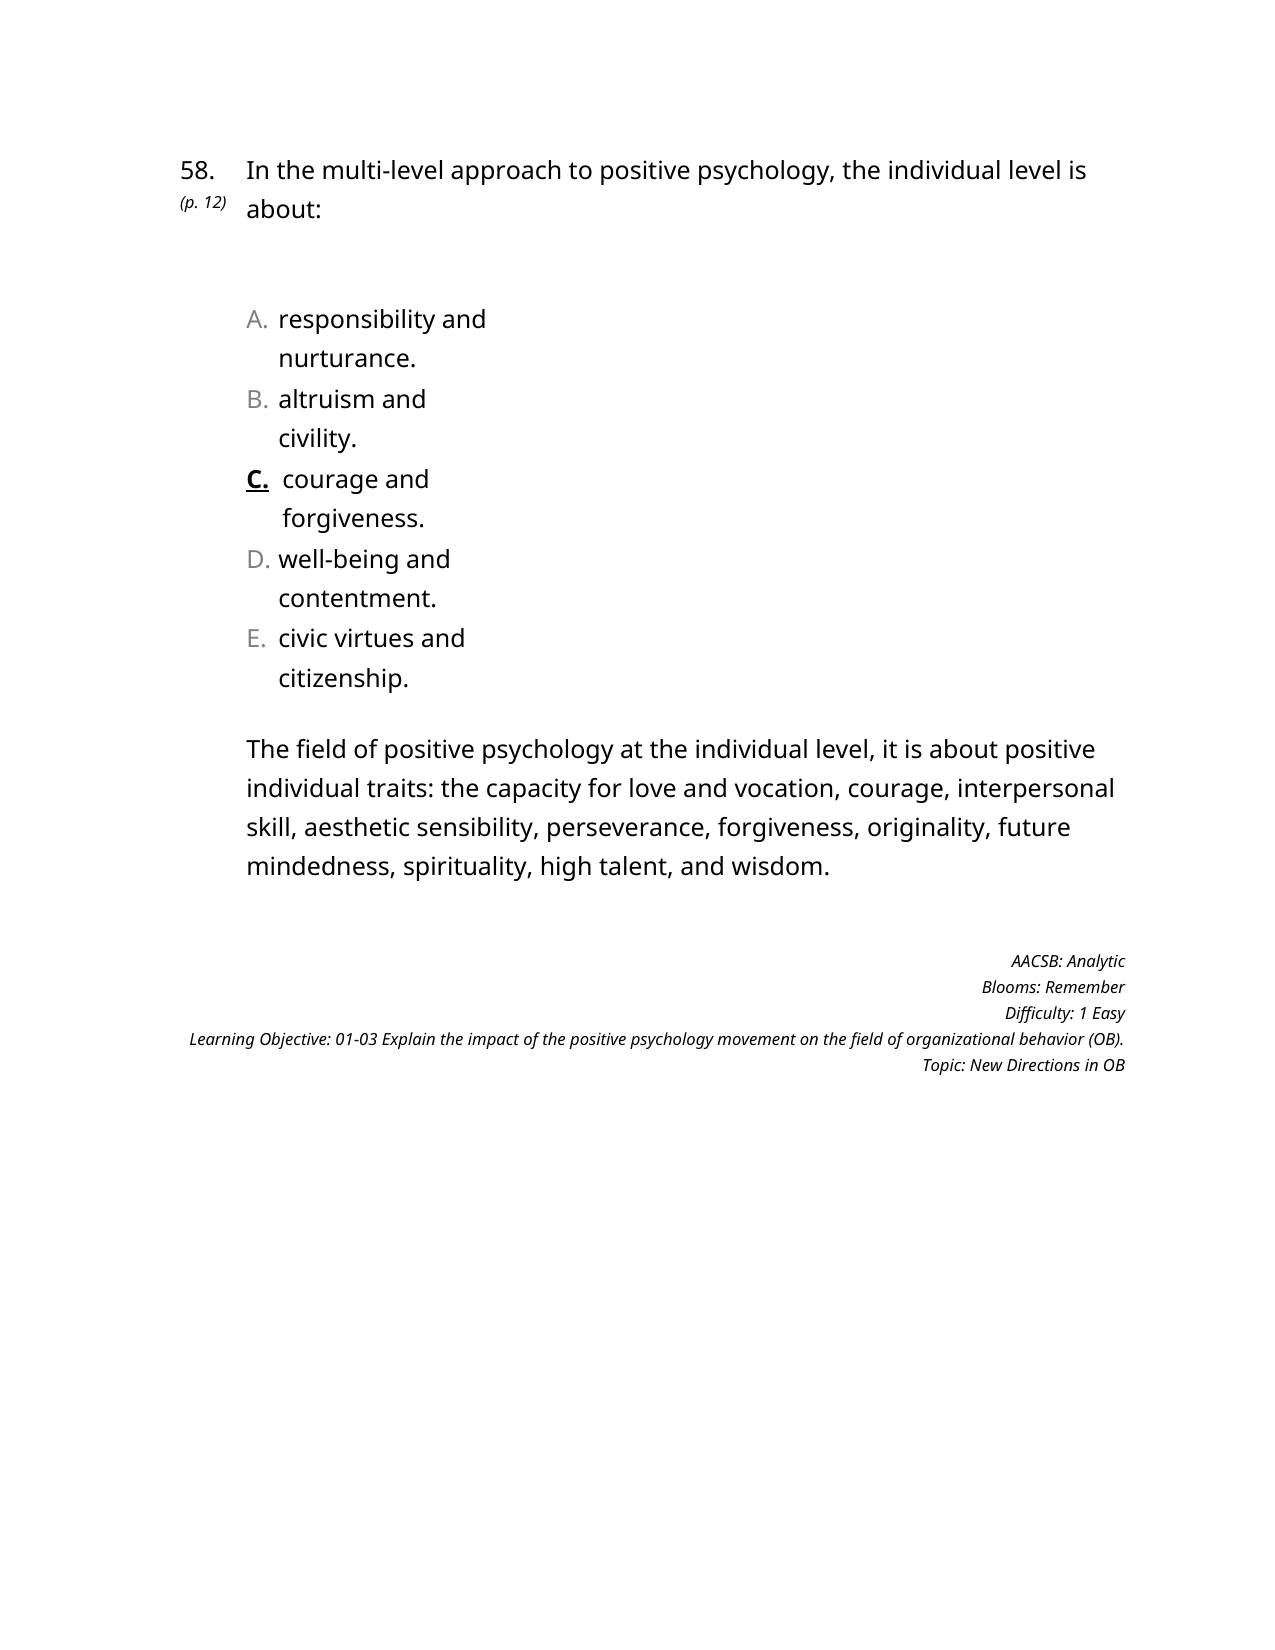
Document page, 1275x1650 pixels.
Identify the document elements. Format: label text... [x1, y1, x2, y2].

table_header In the multi-level approach to positive psychology, the individual level is about: The field of positive psychology at the individual level, it is about positive individual traits: the capacity for love and vocation, courage, interpersonal skill, aesthetic sensibility, perseverance, forgiveness, originality, future mindedness, spirituality, high talent, and wisdom. [246, 153, 1125, 920]
table_header 58. (p. 12) [180, 153, 246, 920]
table_header AACSB: Analytic Blooms: Remember Difficulty: 1 Easy Learning Objective: 01-03 Explain the impact of the positive psychology movement on the field of organizational behavior (OB). Topic: New Directions in OB [180, 949, 1125, 1112]
